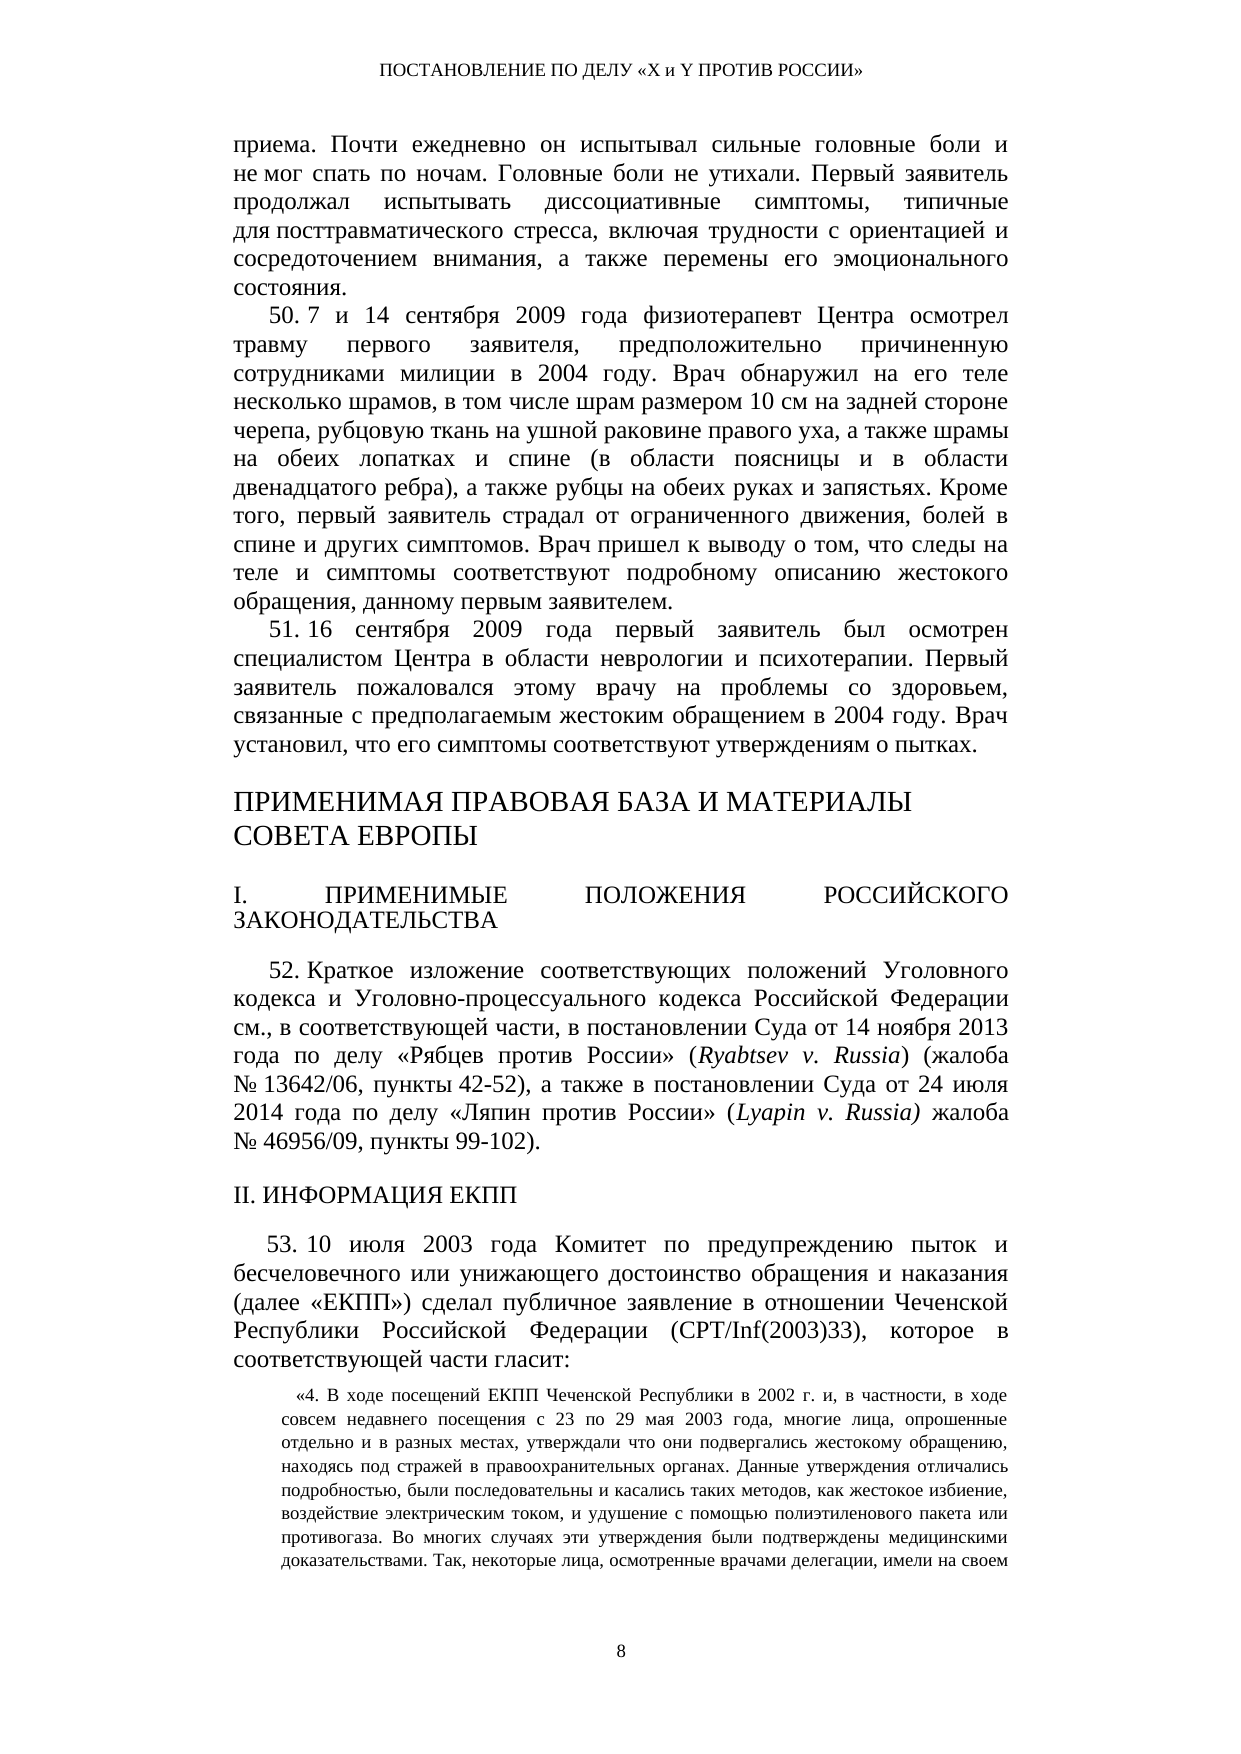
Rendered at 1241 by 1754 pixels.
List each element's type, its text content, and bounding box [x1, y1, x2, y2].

text I. ПРИМЕНИМЫЕ ПОЛОЖЕНИЯ РОССИЙСКОГО ЗАКОНОДАТЕЛЬСТВА [233, 884, 1009, 934]
text 53. 10 июля 2003 года Комитет по предупреждению пыток и бесчеловечного или унижающего достоинство обращения и наказания (далее «ЕКПП») сделал публичное заявление в отношении Чеченской Республики Российской Федерации (CPT/Inf(2003)33), которое в соответствующей части гласит: [233, 1230, 1009, 1373]
text II. ИНФОРМАЦИЯ ЕКПП [233, 1184, 1009, 1209]
text 51. 16 сентября 2009 года первый заявитель был осмотрен специалистом Центра в области неврологии и психотерапии. Первый заявитель пожаловался этому врачу на проблемы со здоровьем, связанные с предполагаемым жестоким обращением в 2004 году. Врач установил, что его симптомы соответствуют утверждениям о пытках. [233, 615, 1009, 758]
text 50. 7 и 14 сентября 2009 года физиотерапевт Центра осмотрел травму первого заявителя, предположительно причиненную сотрудниками милиции в 2004 году. Врач обнаружил на его теле несколько шрамов, в том числе шрам размером 10 см на задней стороне черепа, рубцовую ткань на ушной раковине правого уха, а также шрамы на обеих лопатках и спине (в области поясницы и в области двенадцатого ребра), а также рубцы на обеих руках и запястьях. Кроме того, первый заявитель страдал от ограниченного движения, болей в спине и других симптомов. Врач пришел к выводу о том, что следы на теле и симптомы соответствуют подробному описанию жестокого обращения, данному первым заявителем. [233, 301, 1009, 615]
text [233, 130, 1009, 301]
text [281, 1383, 1009, 1571]
text 52. Краткое изложение соответствующих положений Уголовного кодекса и Уголовно-процессуального кодекса Российской Федерации см., в соответствующей части, в постановлении Суда от 14 ноября 2013 года по делу «Рябцев против России» (Ryabtsev v. Russia) (жалоба № 13642/06, пункты 42-52), а также в постановлении Суда от 24 июля 2014 года по делу «Ляпин против России» (Lyapin v. Russia) жалоба № 46956/09, пункты 99-102). [233, 955, 1009, 1155]
text ПРИМЕНИМАЯ ПРАВОВАЯ БАЗА И МАТЕРИАЛЫ СОВЕТА ЕВРОПЫ [233, 785, 1009, 852]
